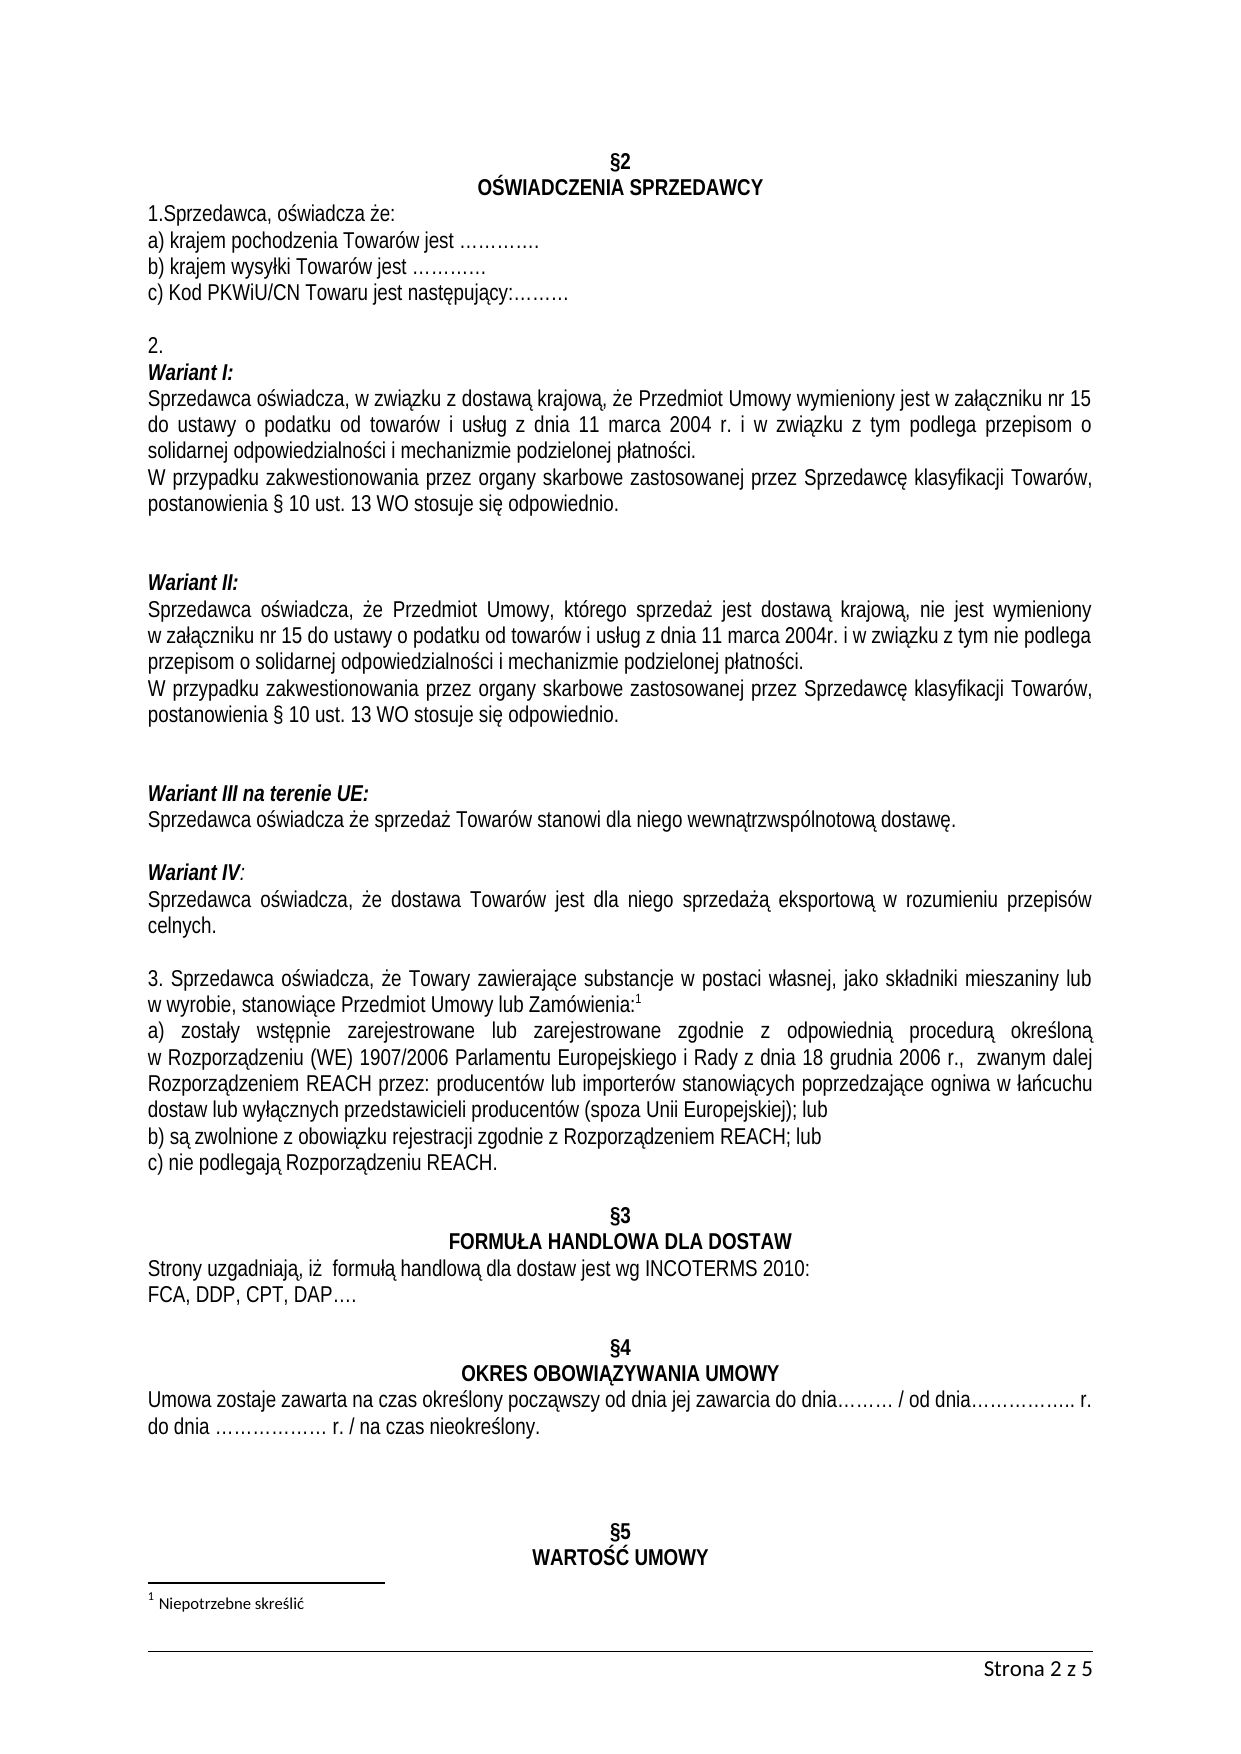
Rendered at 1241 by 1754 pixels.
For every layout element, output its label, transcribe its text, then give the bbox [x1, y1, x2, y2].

text OKRES OBOWIĄZYWANIA UMOWY [148, 1360, 1093, 1386]
text Wariant IV: [148, 859, 1093, 886]
text Umowa zostaje zawarta na czas określony począwszy od dnia jej zawarcia do dnia……… / od dnia…………….. r. do dnia ……………… r. / na czas nieokreślony. [148, 1386, 1093, 1439]
text Wariant III na terenie UE: [148, 780, 1093, 806]
text Sprzedawca oświadcza, że Przedmiot Umowy, którego sprzedaż jest dostawą krajową, nie jest wymieniony w załączniku nr 15 do ustawy o podatku od towarów i usług z dnia 11 marca 2004r. i w związku z tym nie podlega przepisom o solidarnej odpowiedzialności i mechanizmie podzielonej płatności. [148, 596, 1093, 675]
text 3. Sprzedawca oświadcza, że Towary zawierające substancje w postaci własnej, jako składniki mieszaniny lub w wyrobie, stanowiące Przedmiot Umowy lub Zamówienia: [148, 964, 1093, 1017]
text §2 [148, 148, 1093, 174]
text b) krajem wysyłki Towarów jest ………… [148, 253, 1093, 279]
text Wariant I: [148, 358, 1093, 385]
text Sprzedawca oświadcza, że dostawa Towarów jest dla niego sprzedażą eksportową w rozumieniu przepisów celnych. [148, 886, 1093, 938]
text c) Kod PKWiU/CN Towaru jest następujący:……… [148, 279, 1093, 306]
text a) zostały wstępnie zarejestrowane lub zarejestrowane zgodnie z odpowiednią procedurą określoną w Rozporządzeniu (WE) 1907/2006 Parlamentu Europejskiego i Rady z dnia 18 grudnia 2006 r., zwanym dalej Rozporządzeniem REACH przez: producentów lub importerów stanowiących poprzedzające ogniwa w łańcuchu dostaw lub wyłącznych przedstawicieli producentów (spoza Unii Europejskiej); lub [148, 1017, 1093, 1123]
text §4 [148, 1333, 1093, 1360]
text Sprzedawca oświadcza, w związku z dostawą krajową, że Przedmiot Umowy wymieniony jest w załączniku nr 15 do ustawy o podatku od towarów i usług z dnia 11 marca 2004 r. i w związku z tym podlega przepisom o solidarnej odpowiedzialności i mechanizmie podzielonej płatności. [148, 385, 1093, 464]
text Wariant II: [148, 569, 1093, 596]
text FORMUŁA HANDLOWA DLA DOSTAW [148, 1228, 1093, 1254]
text WARTOŚĆ UMOWY [148, 1544, 1093, 1571]
text Strony uzgadniają, iż formułą handlową dla dostaw jest wg INCOTERMS 2010: [148, 1254, 1093, 1281]
text W przypadku zakwestionowania przez organy skarbowe zastosowanej przez Sprzedawcę klasyfikacji Towarów, postanowienia § 10 ust. 13 WO stosuje się odpowiednio. [148, 464, 1093, 517]
text FCA, DDP, CPT, DAP…. [148, 1281, 1093, 1307]
text OŚWIADCZENIA SPRZEDAWCY [148, 174, 1093, 200]
text W przypadku zakwestionowania przez organy skarbowe zastosowanej przez Sprzedawcę klasyfikacji Towarów, postanowienia § 10 ust. 13 WO stosuje się odpowiednio. [148, 675, 1093, 727]
text b) są zwolnione z obowiązku rejestracji zgodnie z Rozporządzeniem REACH; lub [148, 1123, 1093, 1149]
text 1.Sprzedawca, oświadcza że: [148, 200, 1093, 227]
text Sprzedawca oświadcza że sprzedaż Towarów stanowi dla niego wewnątrzwspólnotową dostawę. [148, 806, 1093, 833]
text a) krajem pochodzenia Towarów jest …………. [148, 227, 1093, 253]
text c) nie podlegają Rozporządzeniu REACH. [148, 1149, 1093, 1175]
text §3 [148, 1202, 1093, 1228]
text 2. [148, 332, 1093, 358]
text §5 [148, 1518, 1093, 1544]
